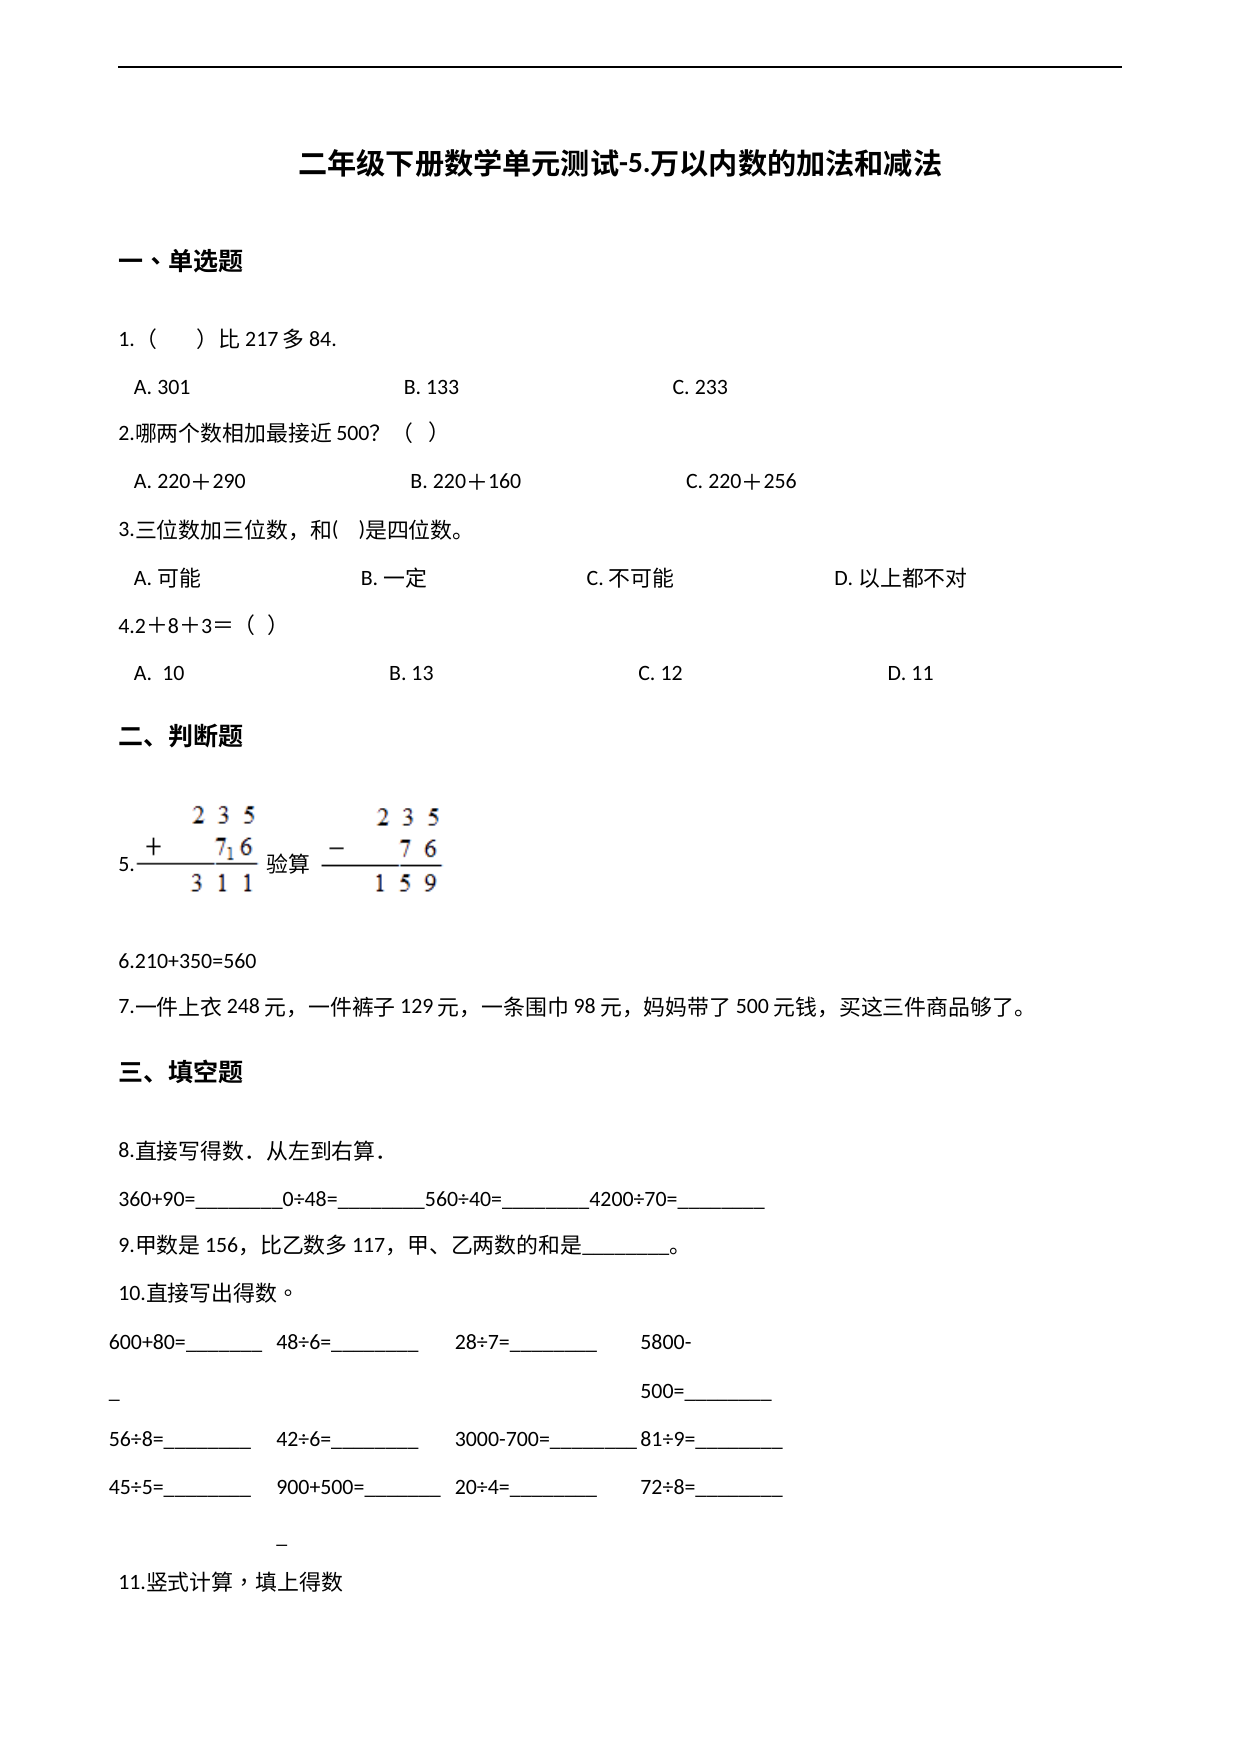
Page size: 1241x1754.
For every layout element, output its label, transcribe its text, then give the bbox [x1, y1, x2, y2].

text 11.竖式计算，填上得数 [118, 1565, 1122, 1598]
text A. 220＋290 B. 220＋160 C. 220＋256 [134, 464, 1122, 497]
picture [314, 807, 456, 898]
table_cell 45÷5=________ [107, 1469, 274, 1565]
text 8.直接写得数．从左到右算． [118, 1134, 1122, 1166]
table_cell 72÷8=________ [639, 1469, 824, 1565]
table_cell 81÷9=________ [639, 1420, 824, 1468]
picture [134, 798, 267, 898]
text 6.210+350=560 [118, 944, 1122, 976]
text 三、填空题 [118, 1038, 1122, 1103]
text 1.（ ）比217多84. [118, 323, 1122, 355]
text 5.验算 [118, 798, 1122, 928]
text 360+90=________0÷48=________560÷40=________4200÷70=________ [118, 1182, 1122, 1214]
picture [882, 674, 888, 681]
picture [405, 483, 411, 490]
text 一、单选题 [118, 228, 1122, 293]
table_cell 3000-700=________ [453, 1420, 639, 1468]
text 4.2＋8＋3＝（ ） [118, 609, 1122, 642]
text 9.甲数是156，比乙数多117，甲、乙两数的和是________。 [118, 1228, 1122, 1260]
text 2.哪两个数相加最接近500？（ ） [118, 416, 1122, 448]
text A. 可能 B. 一定 C. 不可能 D. 以上都不对 [134, 561, 1122, 593]
table_header 28÷7=________ [453, 1324, 639, 1420]
table_cell 42÷6=________ [275, 1420, 453, 1468]
table_header 48÷6=________ [275, 1324, 453, 1420]
table_header 600+80=________ [107, 1324, 274, 1420]
table_cell 900+500=________ [275, 1469, 453, 1565]
text 10.直接写出得数。 [118, 1276, 1122, 1309]
text 7.一件上衣248元，一件裤子129元，一条围巾98元，妈妈带了500元钱，买这三件商品够了。 [118, 990, 1122, 1022]
text 3.三位数加三位数，和( )是四位数。 [118, 512, 1122, 545]
text A. 301 B. 133 C. 233 [134, 370, 1122, 402]
table_header 5800-500=________ [639, 1324, 824, 1420]
text 二年级下册数学单元测试-5.万以内数的加法和减法 [118, 129, 1122, 194]
table_cell 56÷8=________ [107, 1420, 274, 1468]
table_cell 20÷4=________ [453, 1469, 639, 1565]
text 二、判断题 [118, 702, 1122, 767]
text A. 10 B. 13 C. 12 D. 11 [134, 657, 1122, 689]
picture [633, 674, 639, 681]
